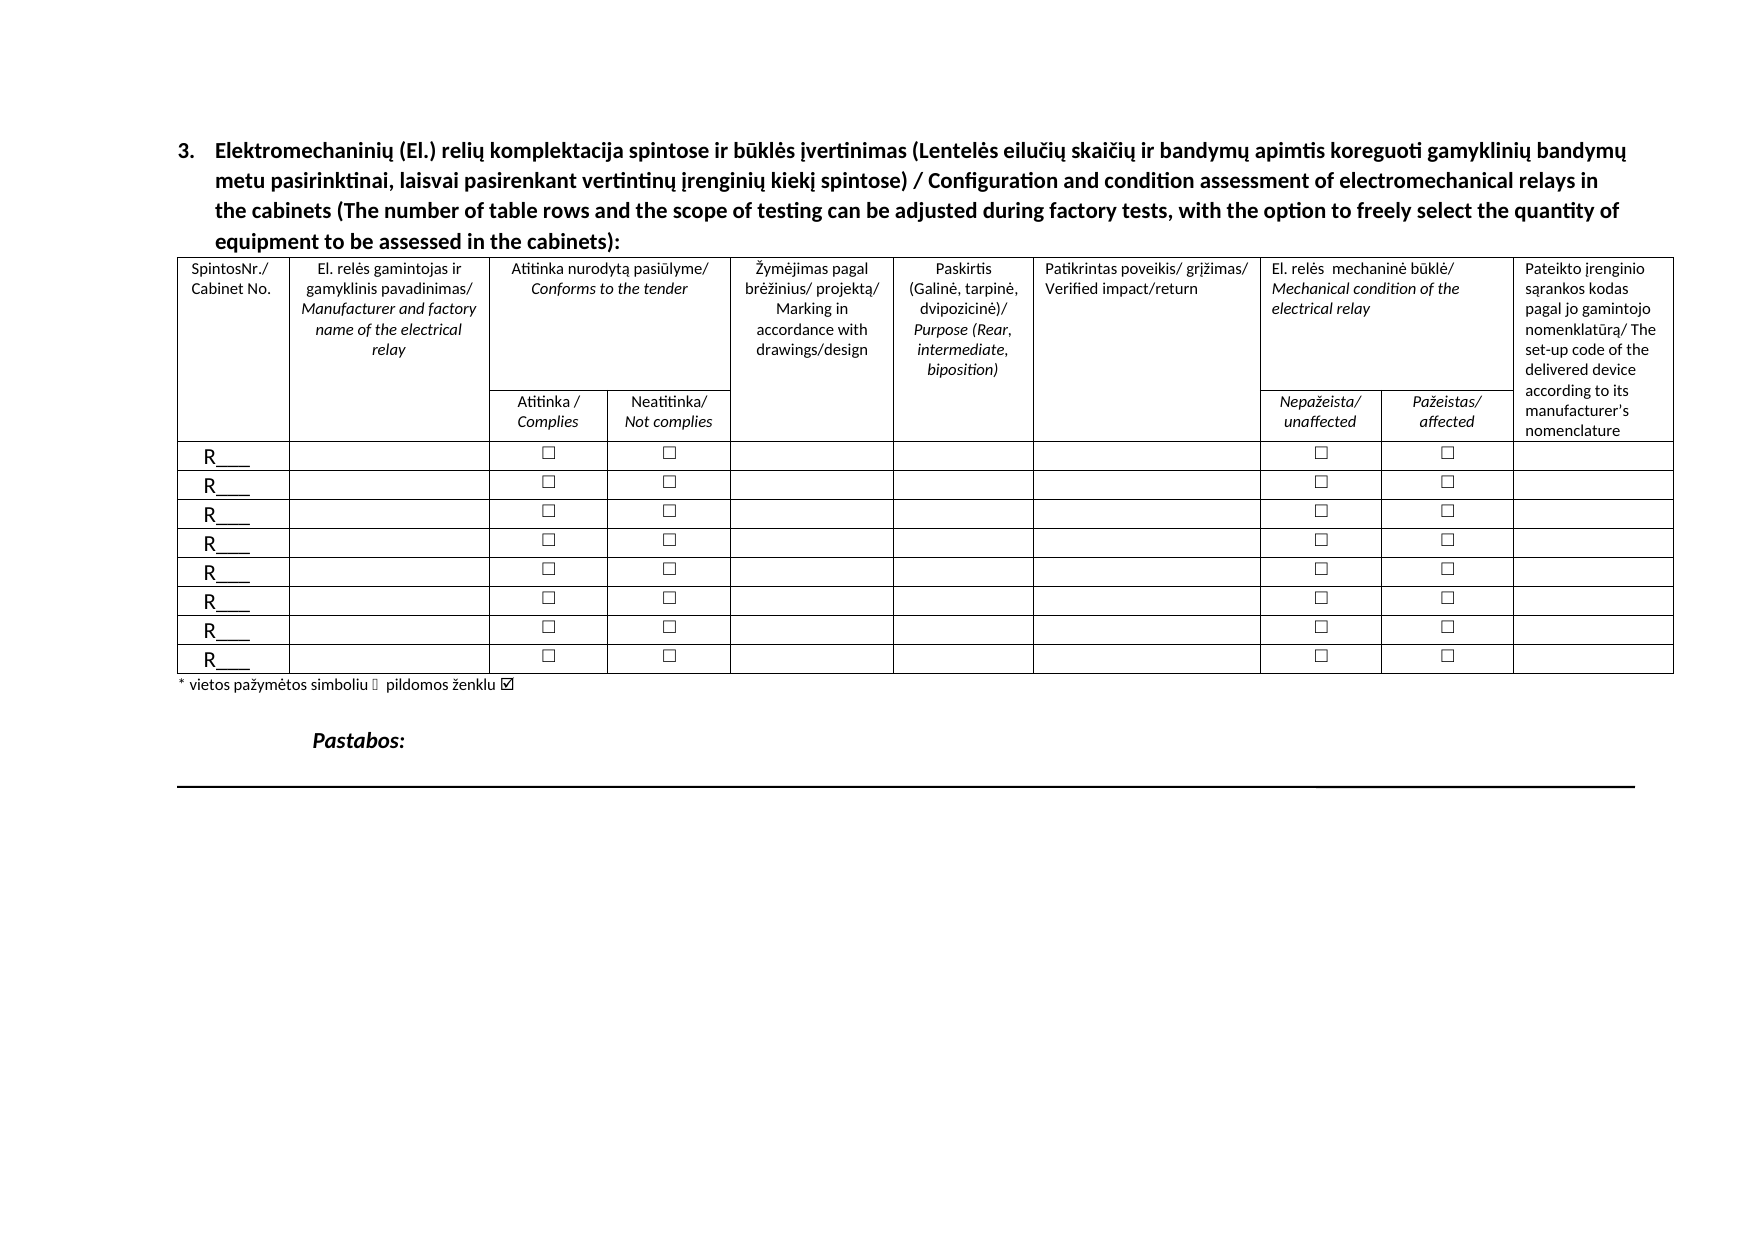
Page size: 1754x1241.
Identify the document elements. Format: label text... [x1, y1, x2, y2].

table_cell □ [1261, 500, 1381, 528]
table_cell □ [490, 645, 607, 673]
table_cell Nepažeista/ unaffected [1261, 391, 1381, 441]
table_cell [290, 529, 489, 557]
table_cell □ [1261, 442, 1381, 470]
table_cell □ [608, 529, 730, 557]
table_cell Neatitinka/ Not complies [608, 391, 730, 441]
table_cell □ [1382, 442, 1513, 470]
table_cell [894, 587, 1033, 615]
table_cell □ [490, 529, 607, 557]
table_cell Pažeistas/ affected [1382, 391, 1513, 441]
table_cell Atitinka / Complies [490, 391, 607, 441]
table_cell □ [1382, 616, 1513, 644]
table_header Paskirtis (Galinė, tarpinė, dvipozicinė)/ Purpose (Rear, intermediate, biposition) [894, 258, 1033, 441]
table_cell □ [490, 500, 607, 528]
table_cell [731, 587, 893, 615]
table_cell □ [608, 558, 730, 586]
table_cell □ [1382, 645, 1513, 673]
table_cell □ [1382, 500, 1513, 528]
table_cell [1034, 471, 1260, 499]
table_cell □ [1261, 645, 1381, 673]
table_cell □ [1261, 558, 1381, 586]
table_cell [731, 442, 893, 470]
table_cell [1514, 442, 1673, 470]
table_cell R___ [178, 529, 289, 557]
table_cell □ [490, 616, 607, 644]
table_cell [290, 616, 489, 644]
table_cell □ [1261, 471, 1381, 499]
table_cell □ [1261, 616, 1381, 644]
table_cell [1034, 645, 1260, 673]
table_cell R___ [178, 442, 289, 470]
table_header SpintosNr./ Cabinet No. [178, 258, 289, 441]
table_cell □ [608, 645, 730, 673]
table_header Pateikto įrenginio sąrankos kodas pagal jo gamintojo nomenklatūrą/ The set-up code of the delivered device according to its manufacturer’s nomenclature [1514, 258, 1673, 441]
table_cell [290, 442, 489, 470]
table_cell [731, 500, 893, 528]
table_cell R___ [178, 558, 289, 586]
table_cell [290, 587, 489, 615]
table_cell R___ [178, 500, 289, 528]
table_cell □ [490, 587, 607, 615]
table_cell [1034, 558, 1260, 586]
table_cell □ [1261, 587, 1381, 615]
table_cell □ [608, 500, 730, 528]
table_cell □ [1382, 587, 1513, 615]
table_header Atitinka nurodytą pasiūlyme/ Conforms to the tender [490, 258, 730, 390]
table_cell [894, 500, 1033, 528]
table_cell [894, 645, 1033, 673]
text Pastabos: [177, 726, 1636, 754]
table_cell [1034, 587, 1260, 615]
table_header Patikrintas poveikis/ grįžimas/ Verified impact/return [1034, 258, 1260, 441]
table_cell [731, 645, 893, 673]
table_cell [1514, 471, 1673, 499]
table_cell [290, 471, 489, 499]
table_cell □ [608, 442, 730, 470]
table_cell [894, 616, 1033, 644]
table_cell [290, 645, 489, 673]
table_header El. relės gamintojas ir gamyklinis pavadinimas/ Manufacturer and factory name of the electrical relay [290, 258, 489, 441]
table_cell [1514, 500, 1673, 528]
table_cell □ [1261, 529, 1381, 557]
table_cell [731, 616, 893, 644]
table_cell [1034, 529, 1260, 557]
table_cell [1514, 529, 1673, 557]
table_cell [1514, 558, 1673, 586]
table_cell R___ [178, 616, 289, 644]
table_cell R___ [178, 587, 289, 615]
table_cell [1514, 616, 1673, 644]
table_cell [1034, 442, 1260, 470]
table_cell □ [608, 471, 730, 499]
table_cell □ [1382, 558, 1513, 586]
table_cell □ [490, 471, 607, 499]
table_cell [731, 529, 893, 557]
table_header El. relės mechaninė būklė/ Mechanical condition of the electrical relay [1261, 258, 1513, 390]
table_cell [731, 558, 893, 586]
table_cell R___ [178, 471, 289, 499]
list Elektromechaninių (El.) relių komplektacija spintose ir būklės įvertinimas (Lentelės eilučių skaičių ir bandymų apimtis koreguoti gamyklinių bandymų metu pasirinktinai, laisvai pasirenkant vertintinų įrenginių kiekį spintose) / Configuration and condition assessment of electromechanical relays in the cabinets (The number of table rows and the scope of testing can be adjusted during factory tests, with the option to freely select the quantity of equipment to be assessed in the cabinets): [177, 136, 1636, 255]
table_cell □ [1382, 471, 1513, 499]
table_cell [894, 471, 1033, 499]
table_cell □ [1382, 529, 1513, 557]
table_cell [894, 442, 1033, 470]
table_cell [1514, 587, 1673, 615]
table_cell [1034, 616, 1260, 644]
table_cell [731, 471, 893, 499]
table_cell [894, 558, 1033, 586]
table_cell □ [608, 616, 730, 644]
table_cell □ [490, 442, 607, 470]
table_cell [290, 500, 489, 528]
table_cell [1514, 645, 1673, 673]
table_cell [894, 529, 1033, 557]
table_cell R___ [178, 645, 289, 673]
table_cell □ [490, 558, 607, 586]
text * vietos pažymėtos simboliu pildomos ženklu [177, 674, 1636, 695]
table_cell [290, 558, 489, 586]
table_header Žymėjimas pagal brėžinius/ projektą/ Marking in accordance with drawings/design [731, 258, 893, 441]
table_cell [1034, 500, 1260, 528]
table_cell □ [608, 587, 730, 615]
